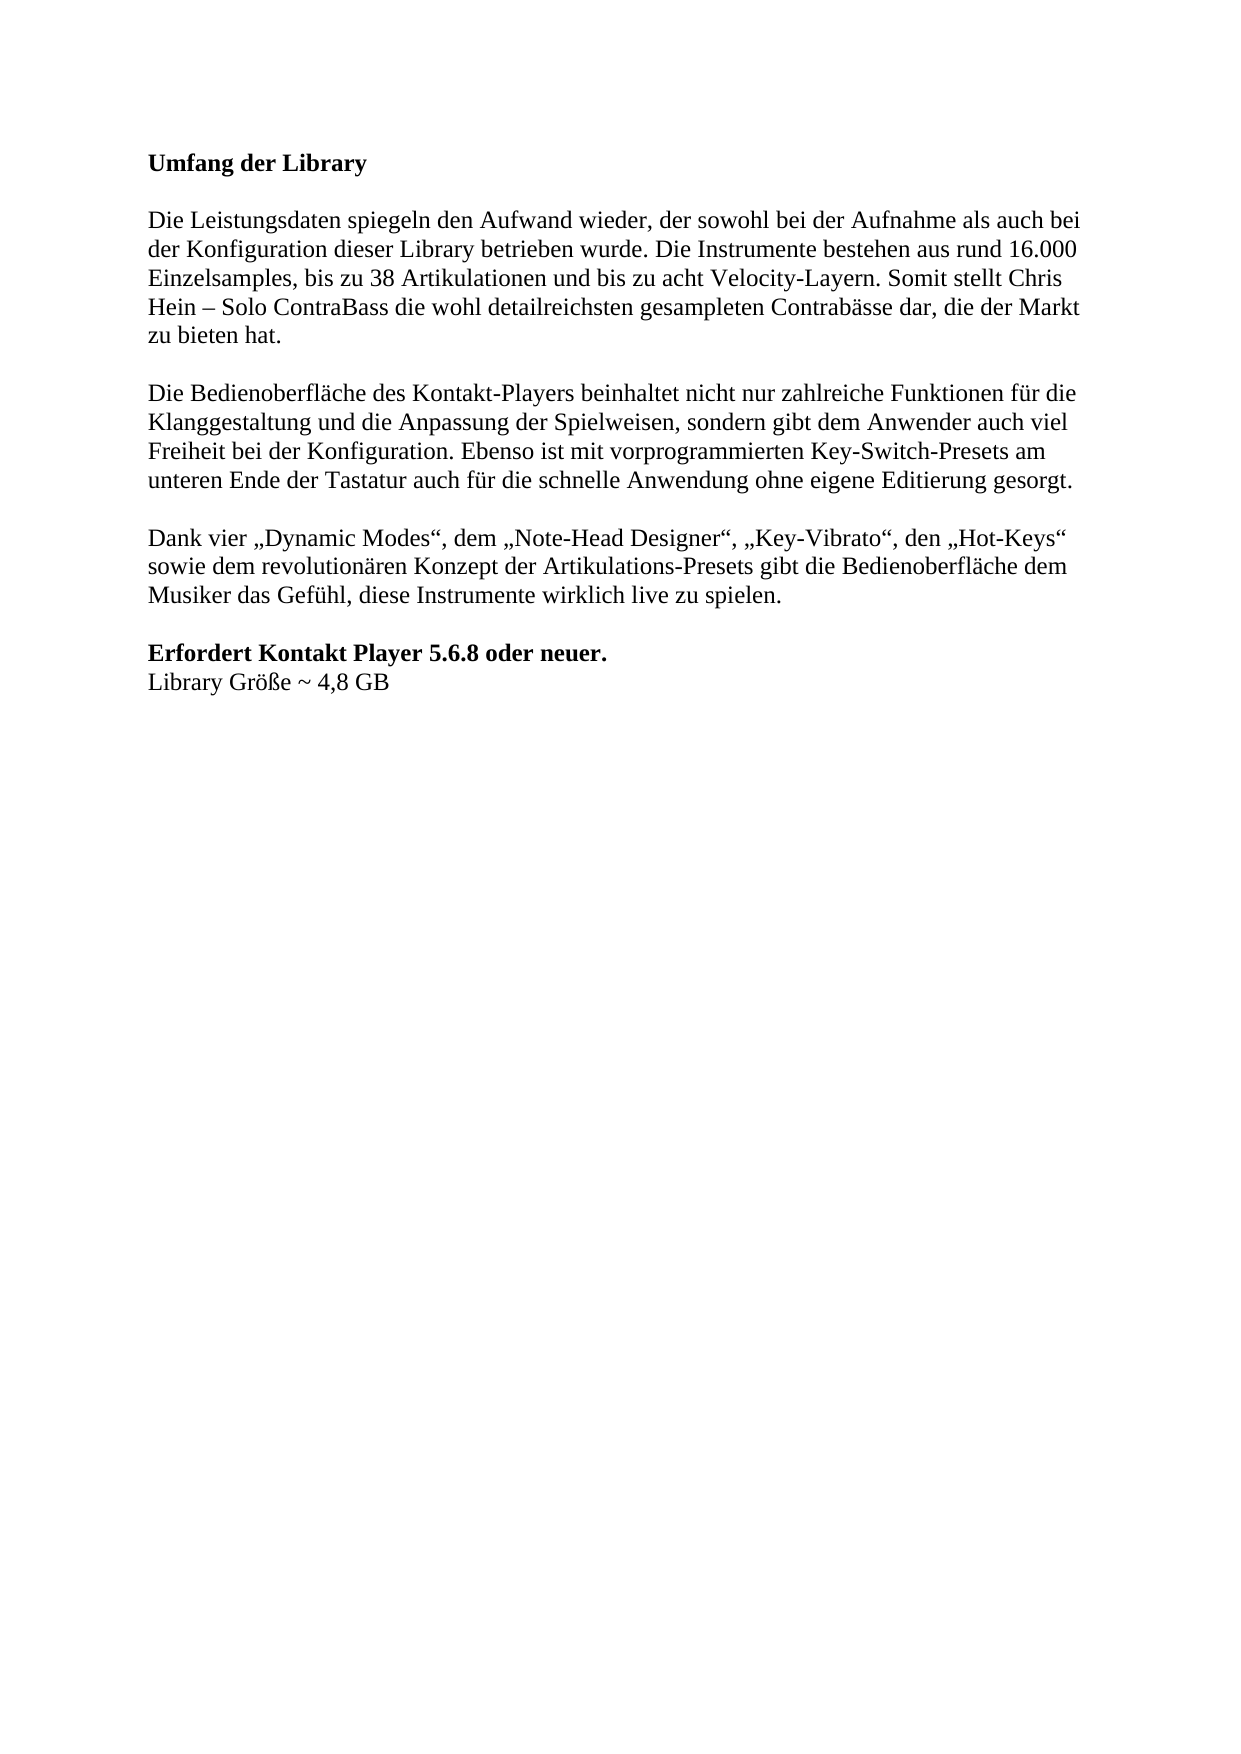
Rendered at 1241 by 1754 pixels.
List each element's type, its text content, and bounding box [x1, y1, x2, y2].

text Umfang der Library [148, 148, 1093, 176]
text Die Bedienoberfläche des Kontakt-Players beinhaltet nicht nur zahlreiche Funktionen für die Klanggestaltung und die Anpassung der Spielweisen, sondern gibt dem Anwender auch viel Freiheit bei der Konfiguration. Ebenso ist mit vorprogrammierten Key-Switch-Presets am unteren Ende der Tastatur auch für die schnelle Anwendung ohne eigene Editierung gesorgt. [148, 378, 1093, 493]
text Die Leistungsdaten spiegeln den Aufwand wieder, der sowohl bei der Aufnahme als auch bei der Konfiguration dieser Library betrieben wurde. Die Instrumente bestehen aus rund 16.000 Einzelsamples, bis zu 38 Artikulationen und bis zu acht Velocity-Layern. Somit stellt Chris Hein – Solo ContraBass die wohl detailreichsten gesampleten Contrabässe dar, die der Markt zu bieten hat. [148, 206, 1093, 349]
text Erfordert Kontakt Player 5.6.8 oder neuer. Library Größe ~ 4,8 GB [148, 638, 1093, 696]
text Dank vier „Dynamic Modes“, dem „Note-Head Designer“, „Key-Vibrato“, den „Hot-Keys“ sowie dem revolutionären Konzept der Artikulations-Presets gibt die Bedienoberfläche dem Musiker das Gefühl, diese Instrumente wirklich live zu spielen. [148, 523, 1093, 609]
